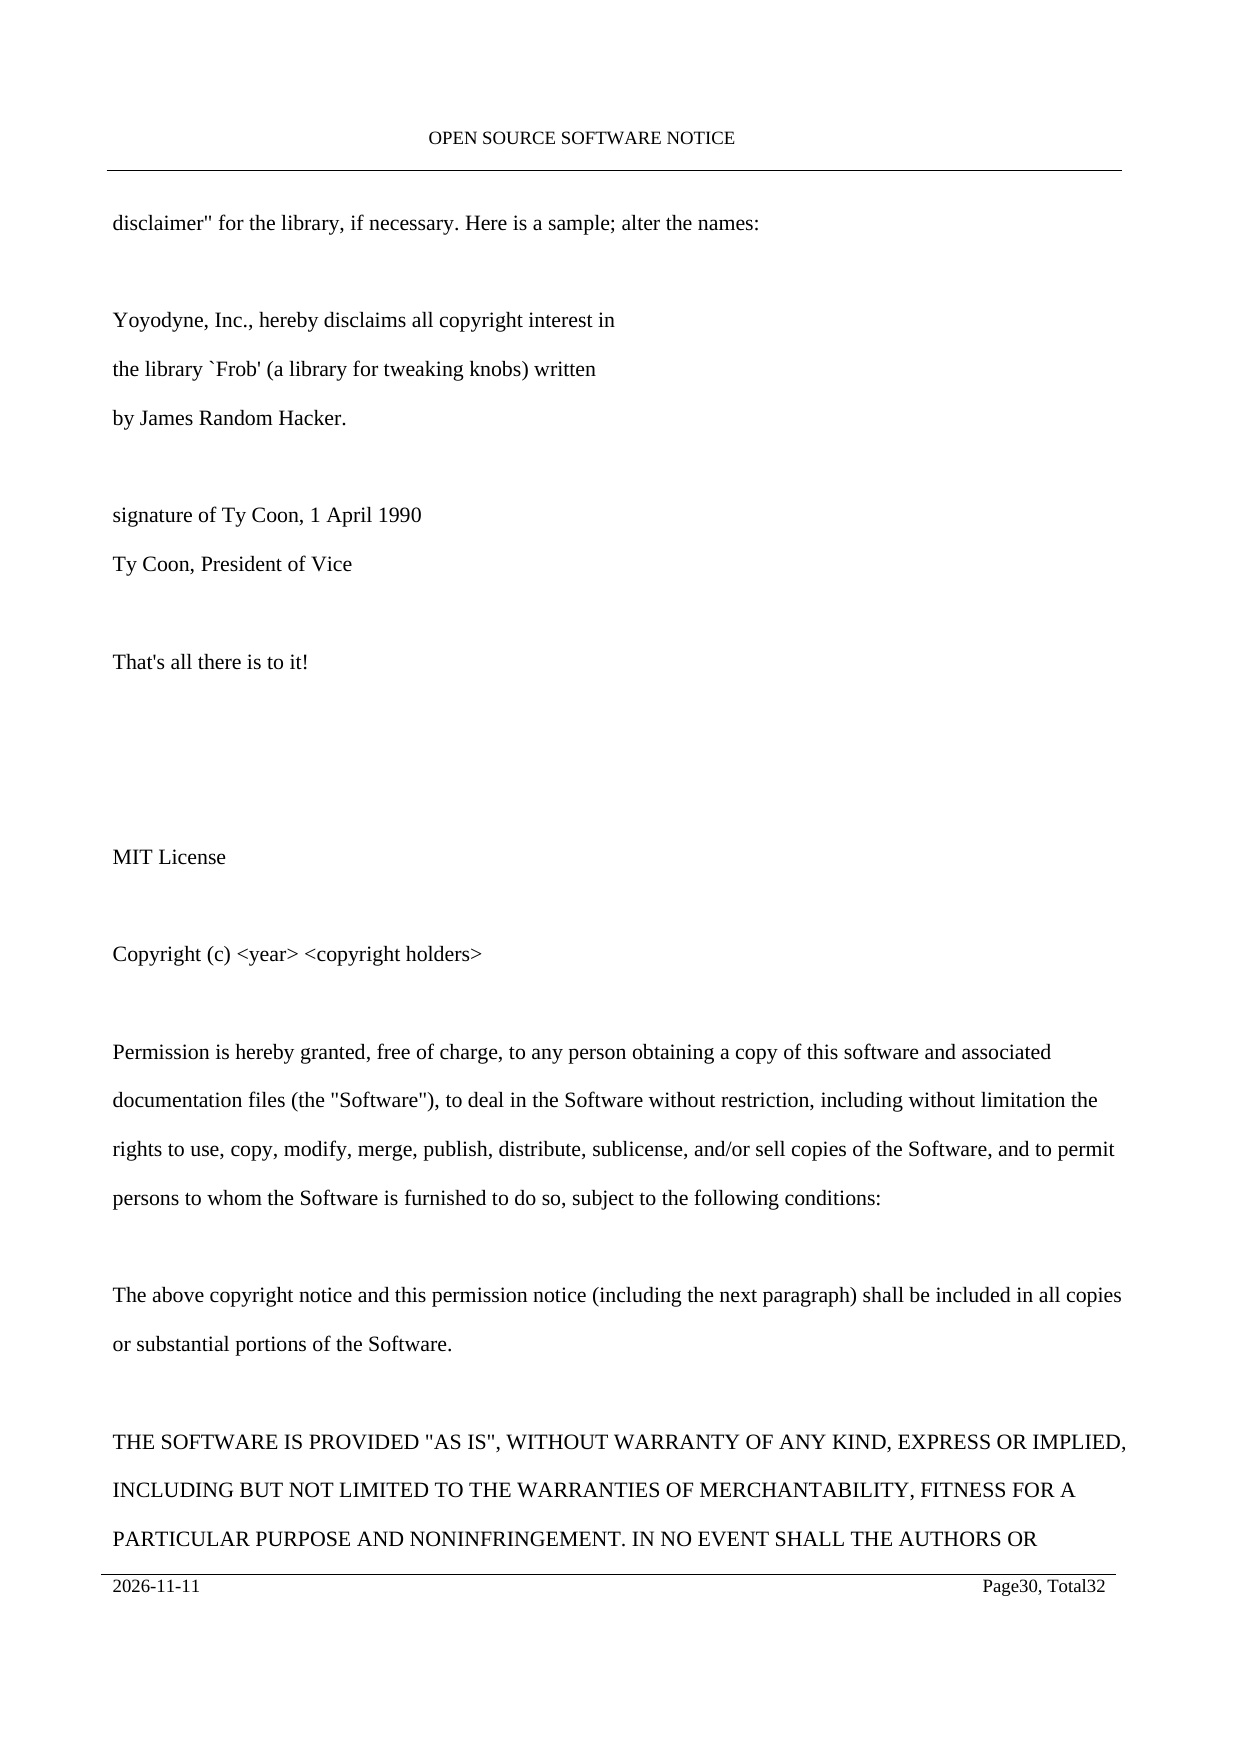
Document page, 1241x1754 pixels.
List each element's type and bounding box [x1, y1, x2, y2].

text [112, 206, 1128, 1555]
